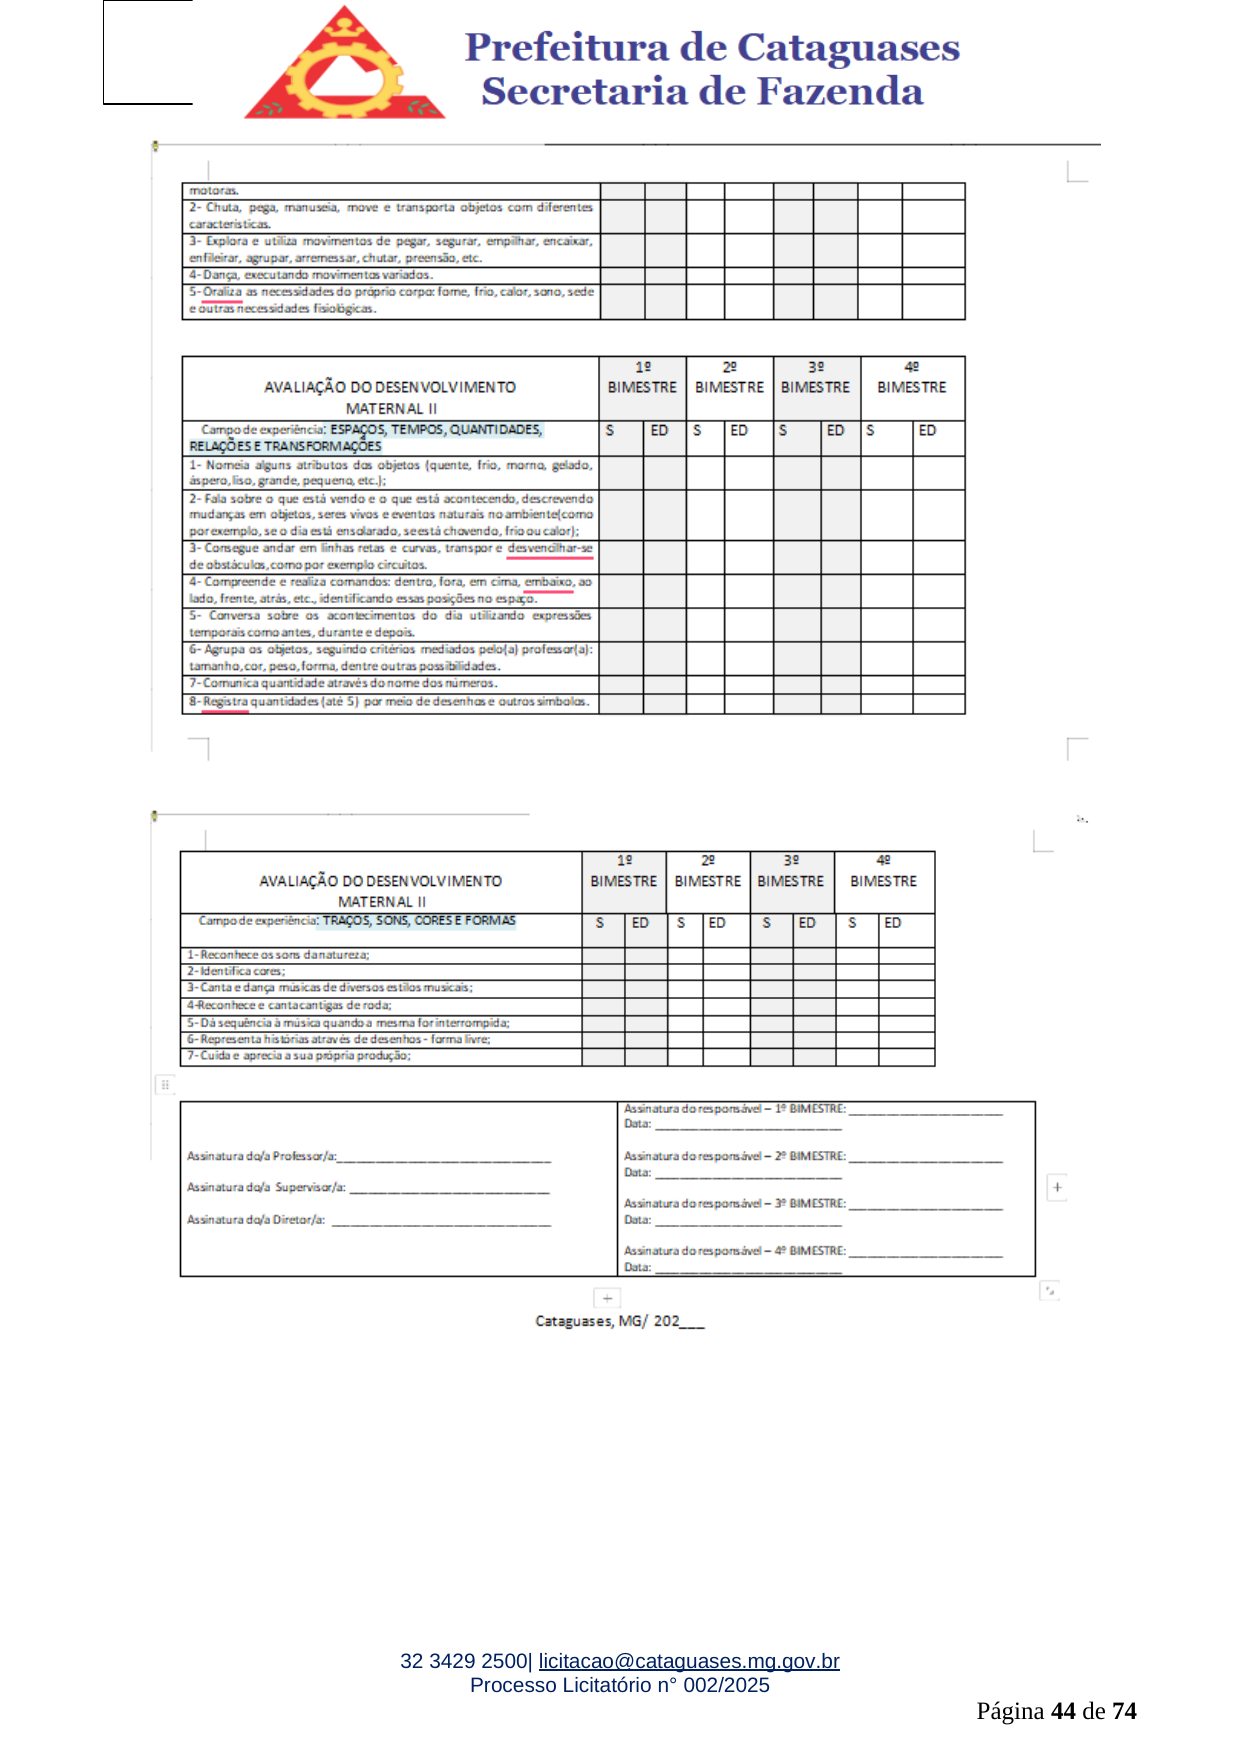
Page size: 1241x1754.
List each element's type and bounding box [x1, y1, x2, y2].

picture [149, 809, 1091, 1381]
picture [139, 0, 1101, 781]
